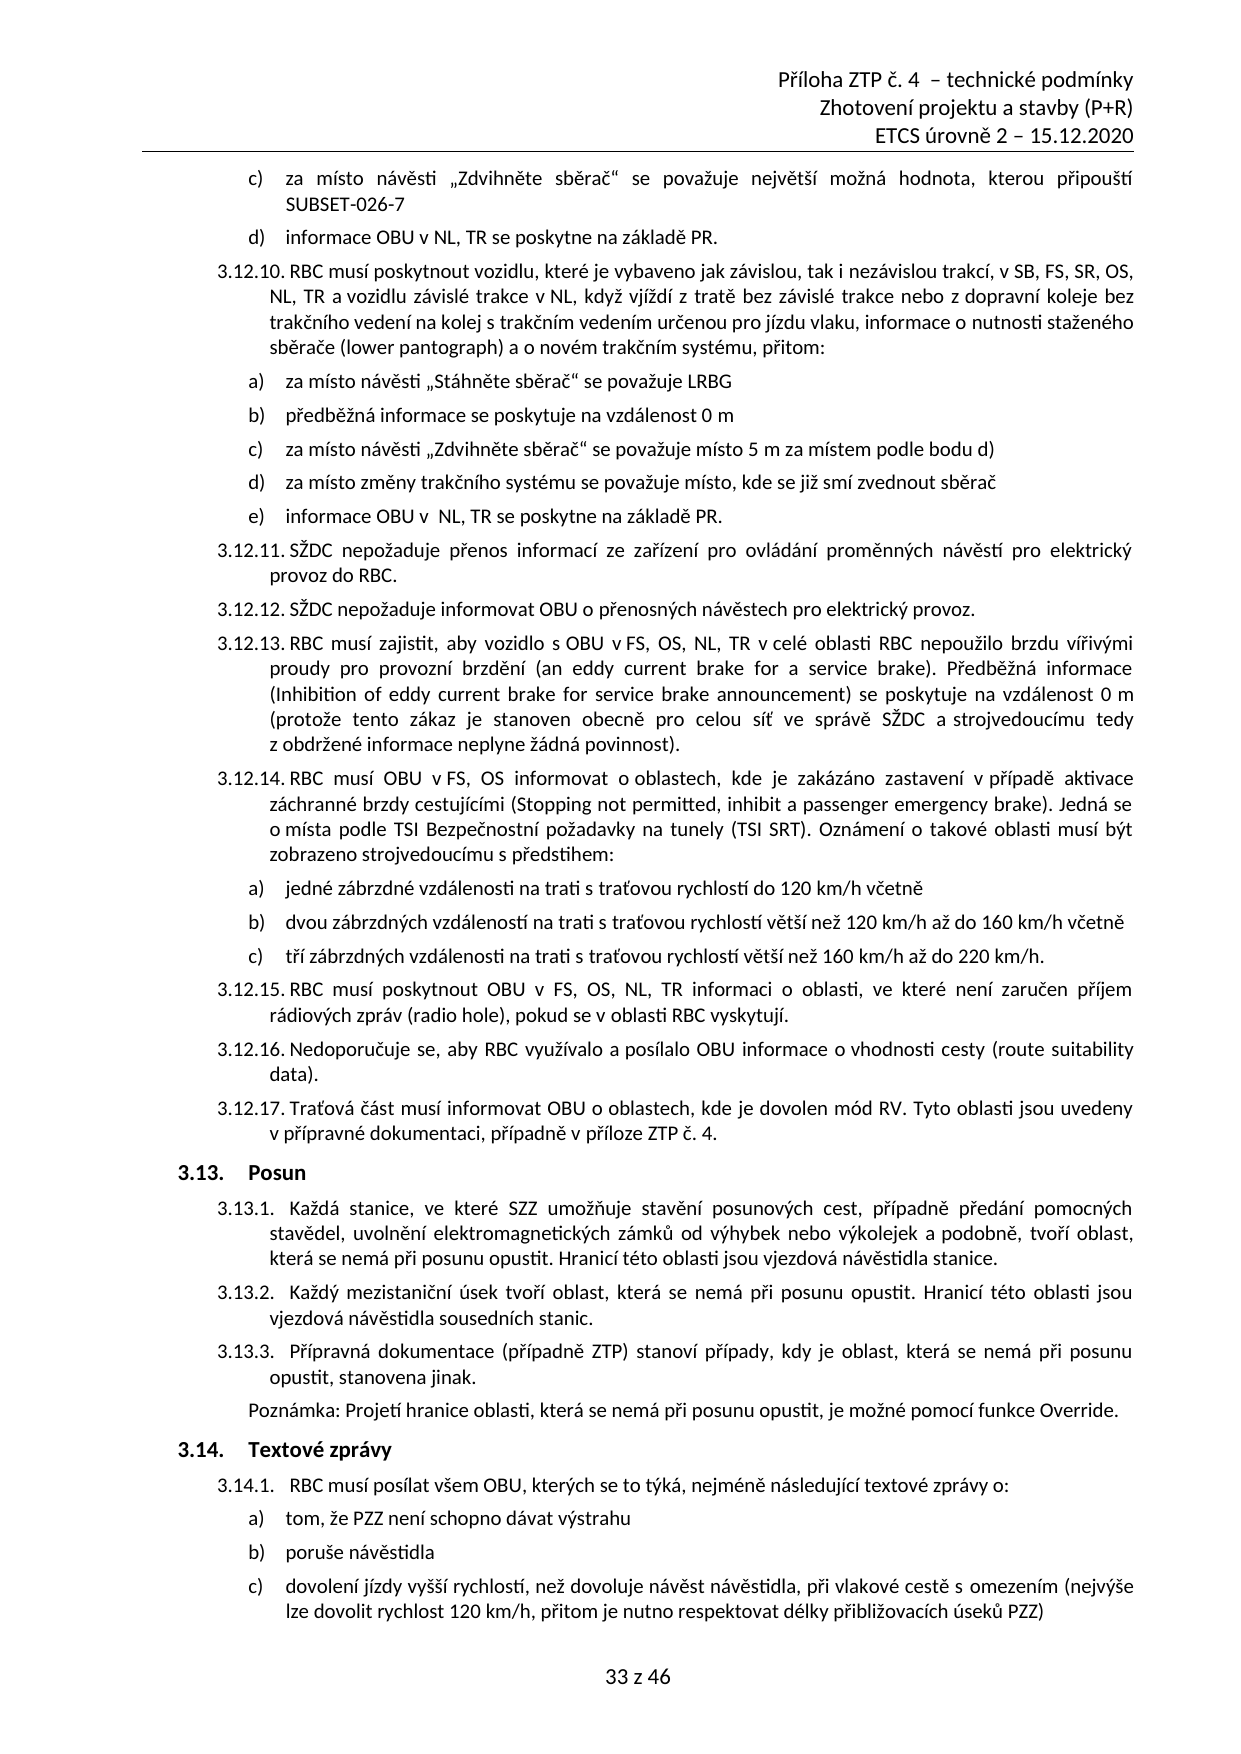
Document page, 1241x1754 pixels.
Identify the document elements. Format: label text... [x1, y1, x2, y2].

text Poznámka: Projetí hranice oblasti, která se nemá při posunu opustit, je možné pomocí funkce Override. [248, 1398, 1134, 1423]
list tom, že PZZ není schopno dávat výstrahu [248, 1506, 1134, 1531]
text RBC musí OBU v FS, OS informovat o oblastech, kde je zakázáno zastavení v případě aktivace záchranné brzdy cestujícími (Stopping not permitted, inhibit a passenger emergency brake). Jedná se o místa podle TSI Bezpečnostní požadavky na tunely (TSI SRT). Oznámení o takové oblasti musí být zobrazeno strojvedoucímu s předstihem: [217, 765, 1134, 867]
text RBC musí posílat všem OBU, kterých se to týká, nejméně následující textové zprávy o: [217, 1472, 1134, 1497]
list za místo návěsti „Stáhněte sběrač“ se považuje LRBG [248, 368, 1134, 394]
text za místo návěsti „Zdvihněte sběrač“ se považuje místo 5 m za místem podle bodu d) [248, 436, 1134, 461]
text Přípravná dokumentace (případně ZTP) stanoví případy, kdy je oblast, která se nemá při posunu opustit, stanovena jinak. [217, 1338, 1134, 1389]
text dovolení jízdy vyšší rychlostí, než dovoluje návěst návěstidla, při vlakové cestě s omezením (nejvýše lze dovolit rychlost 120 km/h, přitom je nutno respektovat délky přibližovacích úseků PZZ) [248, 1573, 1134, 1624]
text RBC musí zajistit, aby vozidlo s OBU v FS, OS, NL, TR v celé oblasti RBC nepoužilo brzdu vířivými proudy pro provozní brzdění (an eddy current brake for a service brake). Předběžná informace (Inhibition of eddy current brake for service brake announcement) se poskytuje na vzdálenost 0 m (protože tento zákaz je stanoven obecně pro celou síť ve správě SŽDC a strojvedoucímu tedy z obdržené informace neplyne žádná povinnost). [217, 630, 1134, 757]
text RBC musí poskytnout vozidlu, které je vybaveno jak závislou, tak i nezávislou trakcí, v SB, FS, SR, OS, NL, TR a vozidlu závislé trakce v NL, když vjíždí z tratě bez závislé trakce nebo z dopravní koleje bez trakčního vedení na kolej s trakčním vedením určenou pro jízdu vlaku, informace o nutnosti staženého sběrače (lower pantograph) a o novém trakčním systému, přitom: [217, 258, 1134, 360]
text předběžná informace se poskytuje na vzdálenost 0 m [248, 402, 1134, 427]
text Každá stanice, ve které SZZ umožňuje stavění posunových cest, případně předání pomocných stavědel, uvolnění elektromagnetických zámků od výhybek nebo výkolejek a podobně, tvoří oblast, která se nemá při posunu opustit. Hranicí této oblasti jsou vjezdová návěstidla stanice. [217, 1195, 1134, 1271]
text SŽDC nepožaduje přenos informací ze zařízení pro ovládání proměnných návěstí pro elektrický provoz do RBC. [217, 537, 1134, 588]
list jedné zábrzdné vzdálenosti na trati s traťovou rychlostí do 120 km/h včetně [248, 875, 1134, 901]
text Textové zprávy [177, 1436, 1134, 1463]
text dvou zábrzdných vzdáleností na trati s traťovou rychlostí větší než 120 km/h až do 160 km/h včetně [248, 909, 1134, 934]
text za místo změny trakčního systému se považuje místo, kde se již smí zvednout sběrač [248, 469, 1134, 495]
text informace OBU v NL, TR se poskytne na základě PR. [248, 503, 1134, 529]
text Každý mezistaniční úsek tvoří oblast, která se nemá při posunu opustit. Hranicí této oblasti jsou vjezdová návěstidla sousedních stanic. [217, 1279, 1134, 1330]
text SŽDC nepožaduje informovat OBU o přenosných návěstech pro elektrický provoz. [217, 596, 1134, 622]
text za místo návěsti „Zdvihněte sběrač“ se považuje největší možná hodnota, kterou připouští SUBSET-026-7 [248, 165, 1134, 216]
text tří zábrzdných vzdálenosti na trati s traťovou rychlostí větší než 160 km/h až do 220 km/h. [248, 943, 1134, 968]
text Nedoporučuje se, aby RBC využívalo a posílalo OBU informace o vhodnosti cesty (route suitability data). [217, 1036, 1134, 1087]
text poruše návěstidla [248, 1539, 1134, 1565]
text informace OBU v NL, TR se poskytne na základě PR. [248, 224, 1134, 250]
text RBC musí poskytnout OBU v FS, OS, NL, TR informaci o oblasti, ve které není zaručen příjem rádiových zpráv (radio hole), pokud se v oblasti RBC vyskytují. [217, 977, 1134, 1027]
text Traťová část musí informovat OBU o oblastech, kde je dovolen mód RV. Tyto oblasti jsou uvedeny v přípravné dokumentaci, případně v příloze ZTP č. 4. [217, 1095, 1134, 1146]
text Posun [177, 1158, 1134, 1186]
